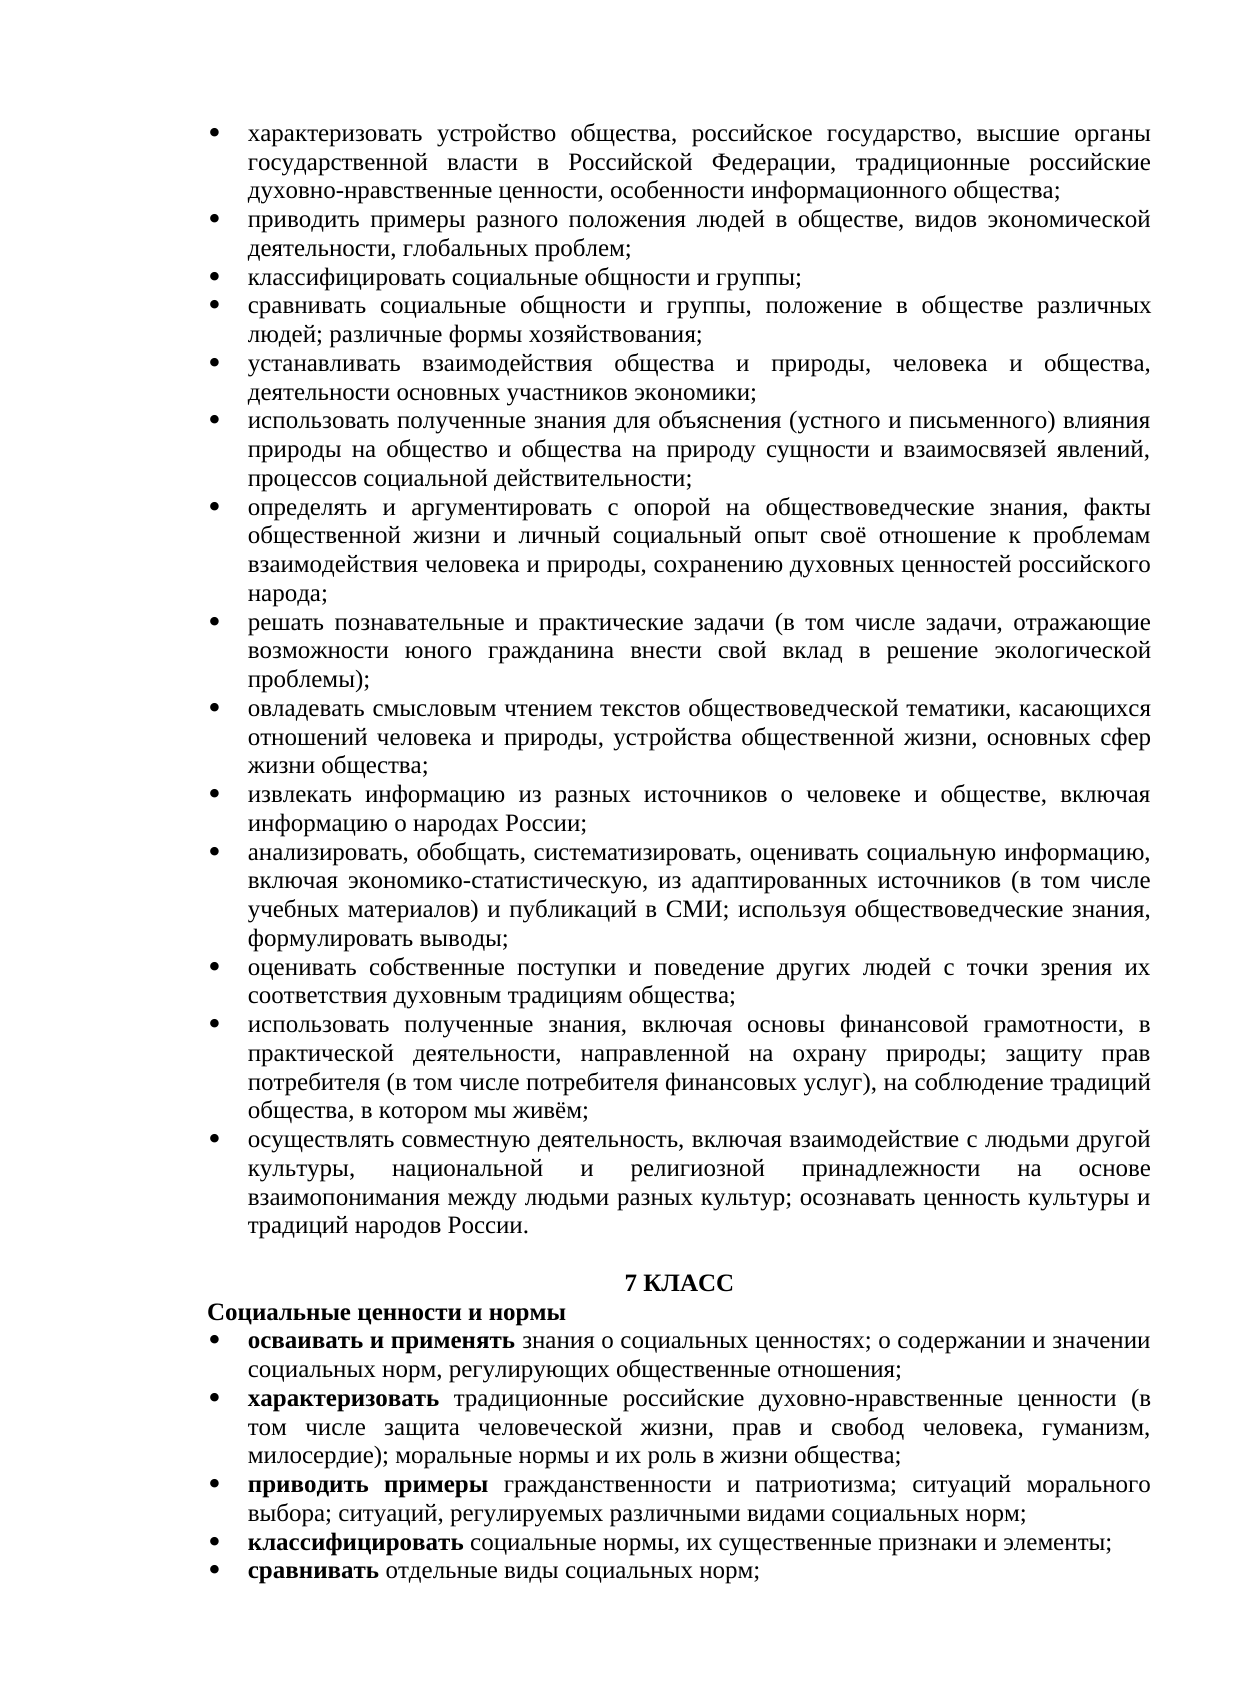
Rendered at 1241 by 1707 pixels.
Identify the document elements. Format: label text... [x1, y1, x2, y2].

text Социальные ценности и нормы [148, 1297, 1152, 1326]
list использовать полученные знания для объяснения (устного и письменного) влияния природы на общество и общества на природу сущности и взаимосвязей явлений, процессов социальной действительности; [210, 406, 1152, 492]
list использовать полученные знания, включая основы финансовой грамотности, в практической деятельности, направленной на охрану природы; защиту прав потребителя (в том числе потребителя финансовых услуг), на соблюдение традиций общества, в котором мы живём; [210, 1009, 1152, 1124]
list приводить примеры гражданственности и патриотизма; ситуаций морального выбора; ситуаций, регулируемых различными видами социальных норм; [210, 1469, 1152, 1527]
list определять и аргументировать с опорой на обществоведческие знания, факты общественной жизни и личный социальный опыт своё отношение к проблемам взаимодействия человека и природы, сохранению духовных ценностей российского народа; [210, 492, 1152, 607]
text 7 КЛАСС [148, 1268, 1152, 1297]
list осваивать и применять знания о социальных ценностях; о содержании и значении социальных норм, регулирующих общественные отношения; [210, 1326, 1152, 1383]
list классифицировать социальные общности и группы; [210, 262, 1152, 291]
list устанавливать взаимодействия общества и природы, человека и общества, деятельности основных участников экономики; [210, 348, 1152, 406]
list классифицировать социальные нормы, их существенные признаки и элементы; [210, 1527, 1152, 1556]
list характеризовать устройство общества, российское государство, высшие органы государственной власти в Российской Федерации, традиционные российские духовно-нравственные ценности, особенности информационного общества; [210, 118, 1152, 204]
list характеризовать традиционные российские духовно-нравственные ценности (в том числе защита человеческой жизни, прав и свобод человека, гуманизм, милосердие); моральные нормы и их роль в жизни общества; [210, 1383, 1152, 1469]
list осуществлять совместную деятельность, включая взаимодействие с людьми другой культуры, национальной и религиозной принадлежности на основе взаимопонимания между людьми разных культур; осознавать ценность культуры и традиций народов России. [210, 1124, 1152, 1239]
list сравнивать социальные общности и группы, положение в об­ществе различных людей; различные формы хозяйствования; [210, 291, 1152, 348]
list оценивать собственные поступки и поведение других людей с точки зрения их соответствия духовным традициям общества; [210, 952, 1152, 1009]
list решать познавательные и практические задачи (в том числе задачи, отражающие возможности юного гражданина внести свой вклад в решение экологической проблемы); [210, 607, 1152, 693]
list приводить примеры разного положения людей в обществе, видов экономической деятельности, глобальных проблем; [210, 204, 1152, 262]
list овладевать смысловым чтением текстов обществоведческой тематики, касающихся отношений человека и природы, уст­ройства общественной жизни, основных сфер жизни общества; [210, 693, 1152, 779]
list сравнивать отдельные виды социальных норм; [210, 1556, 1152, 1584]
list извлекать информацию из разных источников о человеке и обществе, включая информацию о народах России; [210, 779, 1152, 837]
list анализировать, обобщать, систематизировать, оценивать социальную информацию, включая экономико-статистическую, из адаптированных источников (в том числе учебных материалов) и публикаций в СМИ; используя обществоведческие знания, формулировать выводы; [210, 837, 1152, 952]
